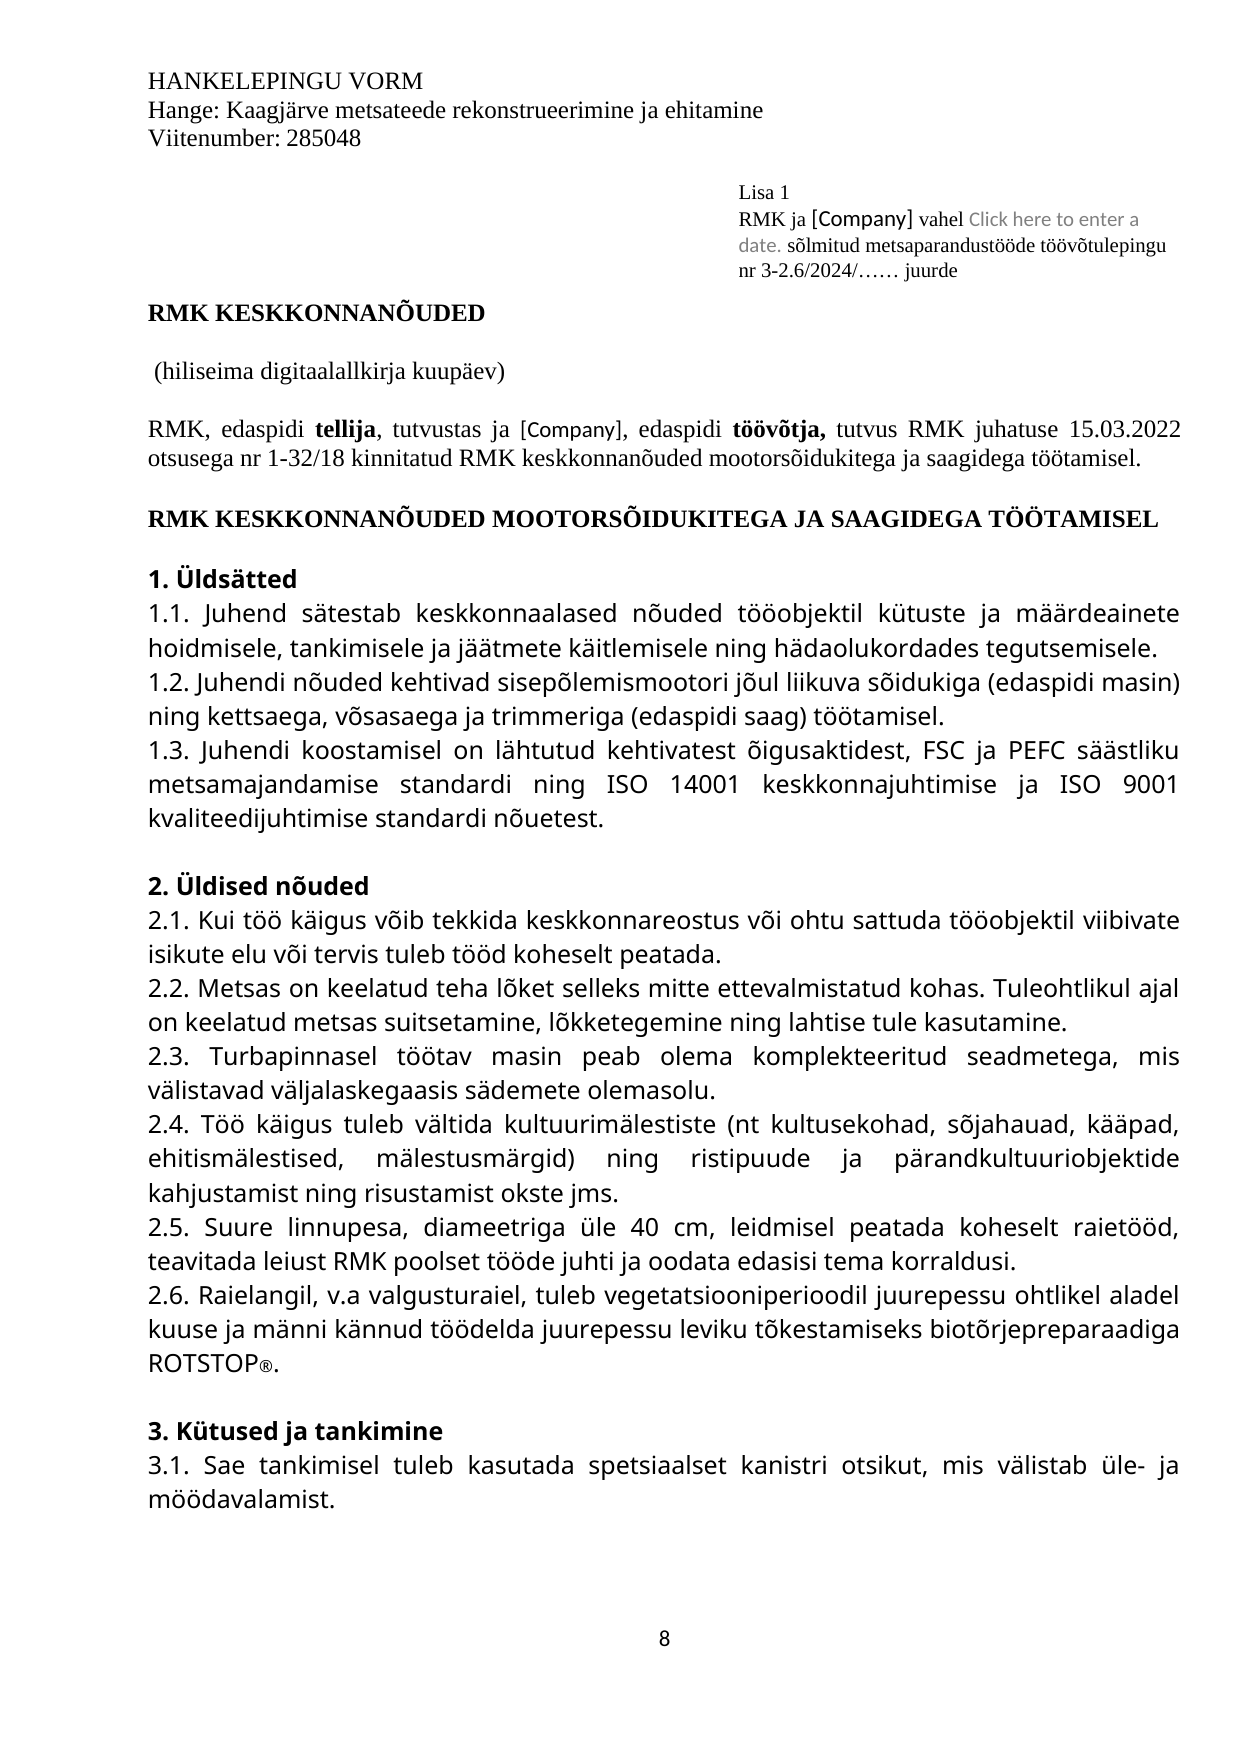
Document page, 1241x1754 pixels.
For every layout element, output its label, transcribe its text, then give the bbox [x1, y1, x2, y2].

text 1.3. Juhendi koostamisel on lähtutud kehtivatest õigusaktidest, FSC ja PEFC säästliku metsamajandamise standardi ning ISO 14001 keskkonnajuhtimise ja ISO 9001 kvaliteedijuhtimise standardi nõuetest. [148, 732, 1181, 834]
text 2.5. Suure linnupesa, diameetriga üle 40 cm, leidmisel peatada koheselt raietööd, teavitada leiust RMK poolset tööde juhti ja oodata edasisi tema korraldusi. [148, 1209, 1181, 1277]
text 2.1. Kui töö käigus võib tekkida keskkonnareostus või ohtu sattuda tööobjektil viibivate isikute elu või tervis tuleb tööd koheselt peatada. [148, 903, 1181, 971]
subtitle RMK KESKKONNANÕUDED MOOTORSÕIDUKITEGA JA SAAGIDEGA TÖÖTAMISEL [148, 504, 1181, 533]
text Lisa 1 RMK ja vahel sõlmitud metsaparandustööde töövõtulepingu nr 3-2.6/2024/…… juurde [738, 180, 1181, 282]
text 1. Üldsätted [148, 562, 1181, 596]
text 3.1. Sae tankimisel tuleb kasutada spetsiaalset kanistri otsikut, mis välistab üle- ja möödavalamist. [148, 1448, 1181, 1516]
text RMK, edaspidi tellija, tutvustas ja , edaspidi töövõtja, tutvus RMK juhatuse otsusega nr 1-32/18 kinnitatud RMK keskkonnanõuded mootorsõidukitega ja saagidega töötamisel. [148, 414, 1181, 472]
text 3. Kütused ja tankimine [148, 1414, 1181, 1448]
text RMK KESKKONNANÕUDED [148, 298, 1181, 327]
text 2.6. Raielangil, v.a valgusturaiel, tuleb vegetatsiooniperioodil juurepessu ohtlikel aladel kuuse ja männi kännud töödelda juurepessu leviku tõkestamiseks biotõrjepreparaadiga ROTSTOP®. [148, 1277, 1181, 1379]
text 2.4. Töö käigus tuleb vältida kultuurimälestiste (nt kultusekohad, sõjahauad, kääpad, ehitismälestised, mälestusmärgid) ning ristipuude ja pärandkultuuriobjektide kahjustamist ning risustamist okste jms. [148, 1107, 1181, 1209]
text 1.2. Juhendi nõuded kehtivad sisepõlemismootori jõul liikuva sõidukiga (edaspidi masin) ning kettsaega, võsasaega ja trimmeriga (edaspidi saag) töötamisel. [148, 664, 1181, 732]
text (hiliseima digitaalallkirja kuupäev) [148, 356, 1181, 385]
text 2. Üldised nõuded [148, 869, 1181, 903]
text 2.2. Metsas on keelatud teha lõket selleks mitte ettevalmistatud kohas. Tuleohtlikul ajal on keelatud metsas suitsetamine, lõkketegemine ning lahtise tule kasutamine. [148, 971, 1181, 1039]
text 1.1. Juhend sätestab keskkonnaalased nõuded tööobjektil kütuste ja määrdeainete hoidmisele, tankimisele ja jäätmete käitlemisele ning hädaolukordades tegutsemisele. [148, 596, 1181, 664]
text 2.3. Turbapinnasel töötav masin peab olema komplekteeritud seadmetega, mis välistavad väljalaskegaasis sädemete olemasolu. [148, 1039, 1181, 1107]
